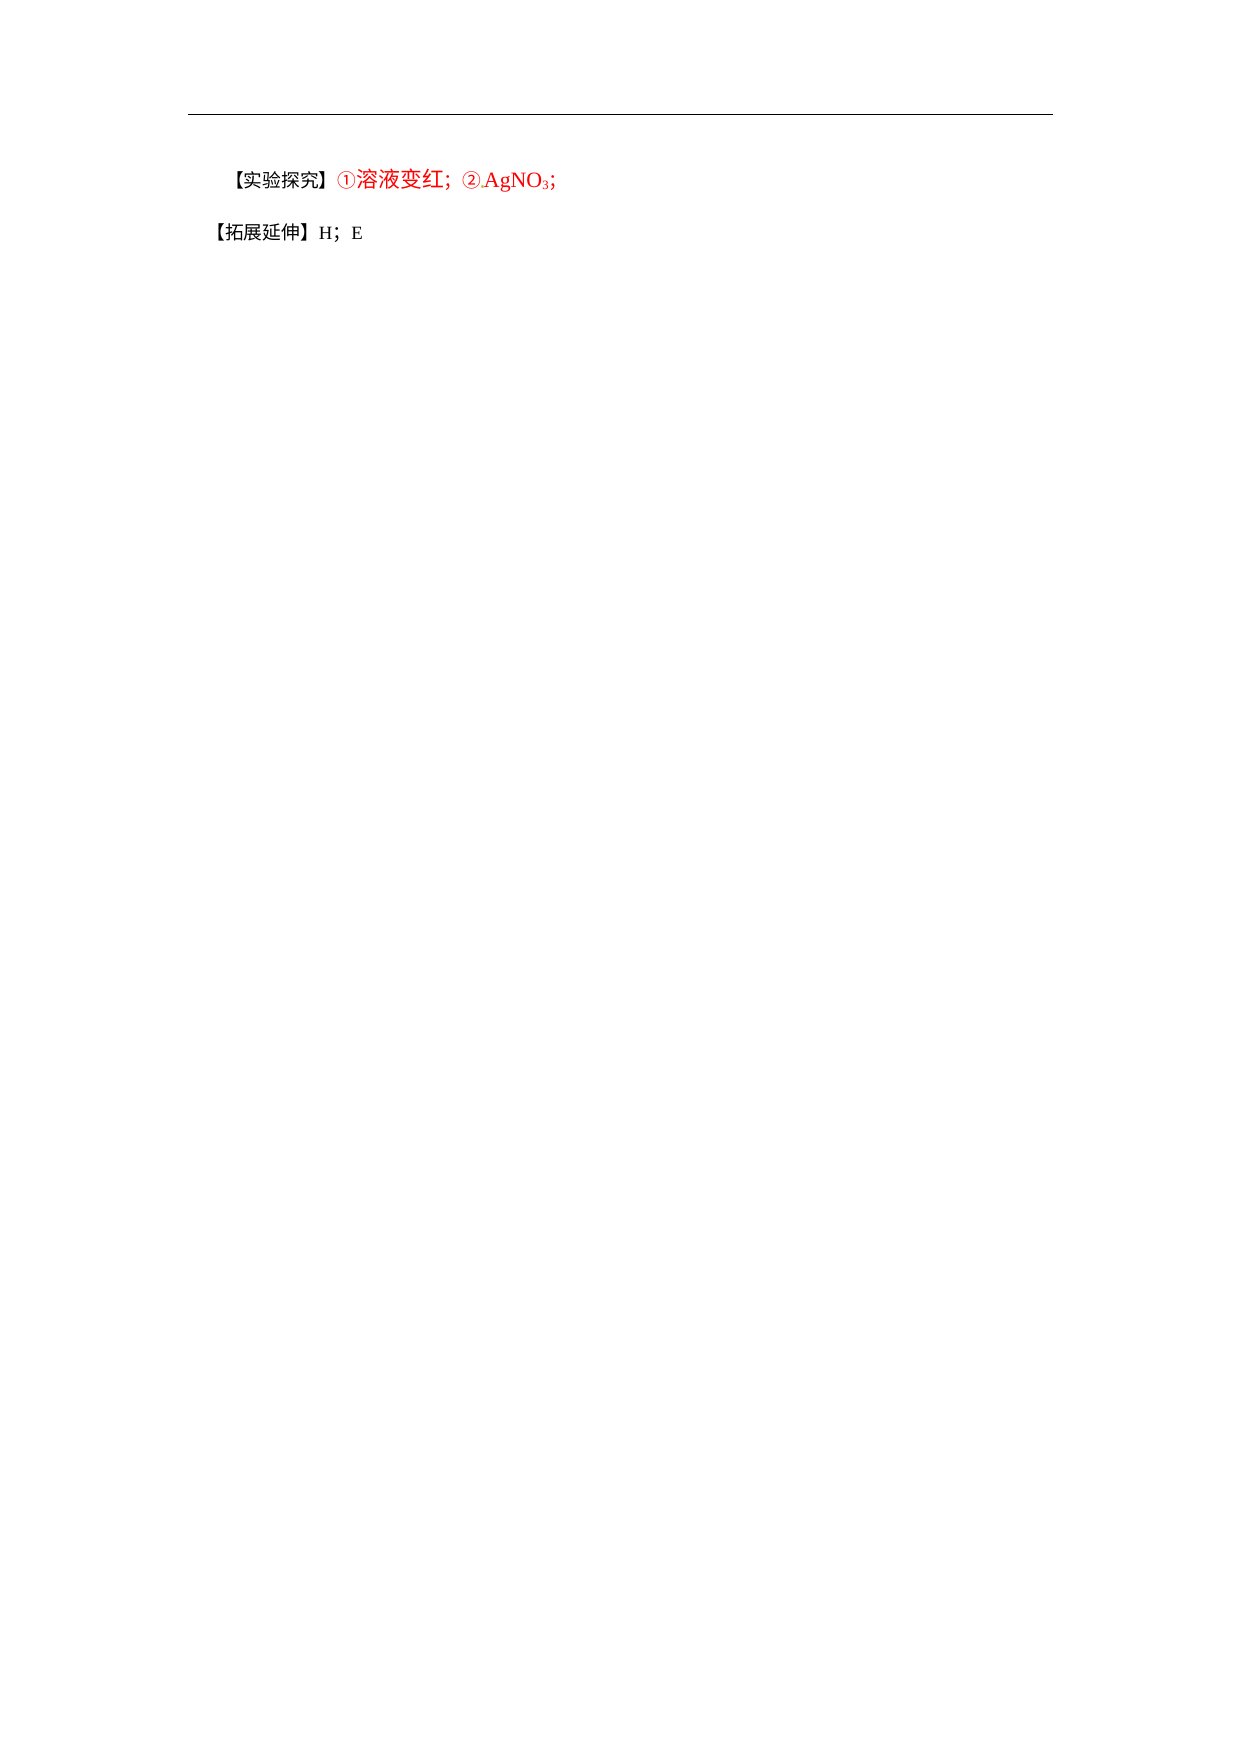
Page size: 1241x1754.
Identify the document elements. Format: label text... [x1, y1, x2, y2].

text 【拓展延伸】H；E [187, 215, 1053, 248]
text 【实验探究】①溶液变红；②AgNO3； [187, 162, 1053, 194]
